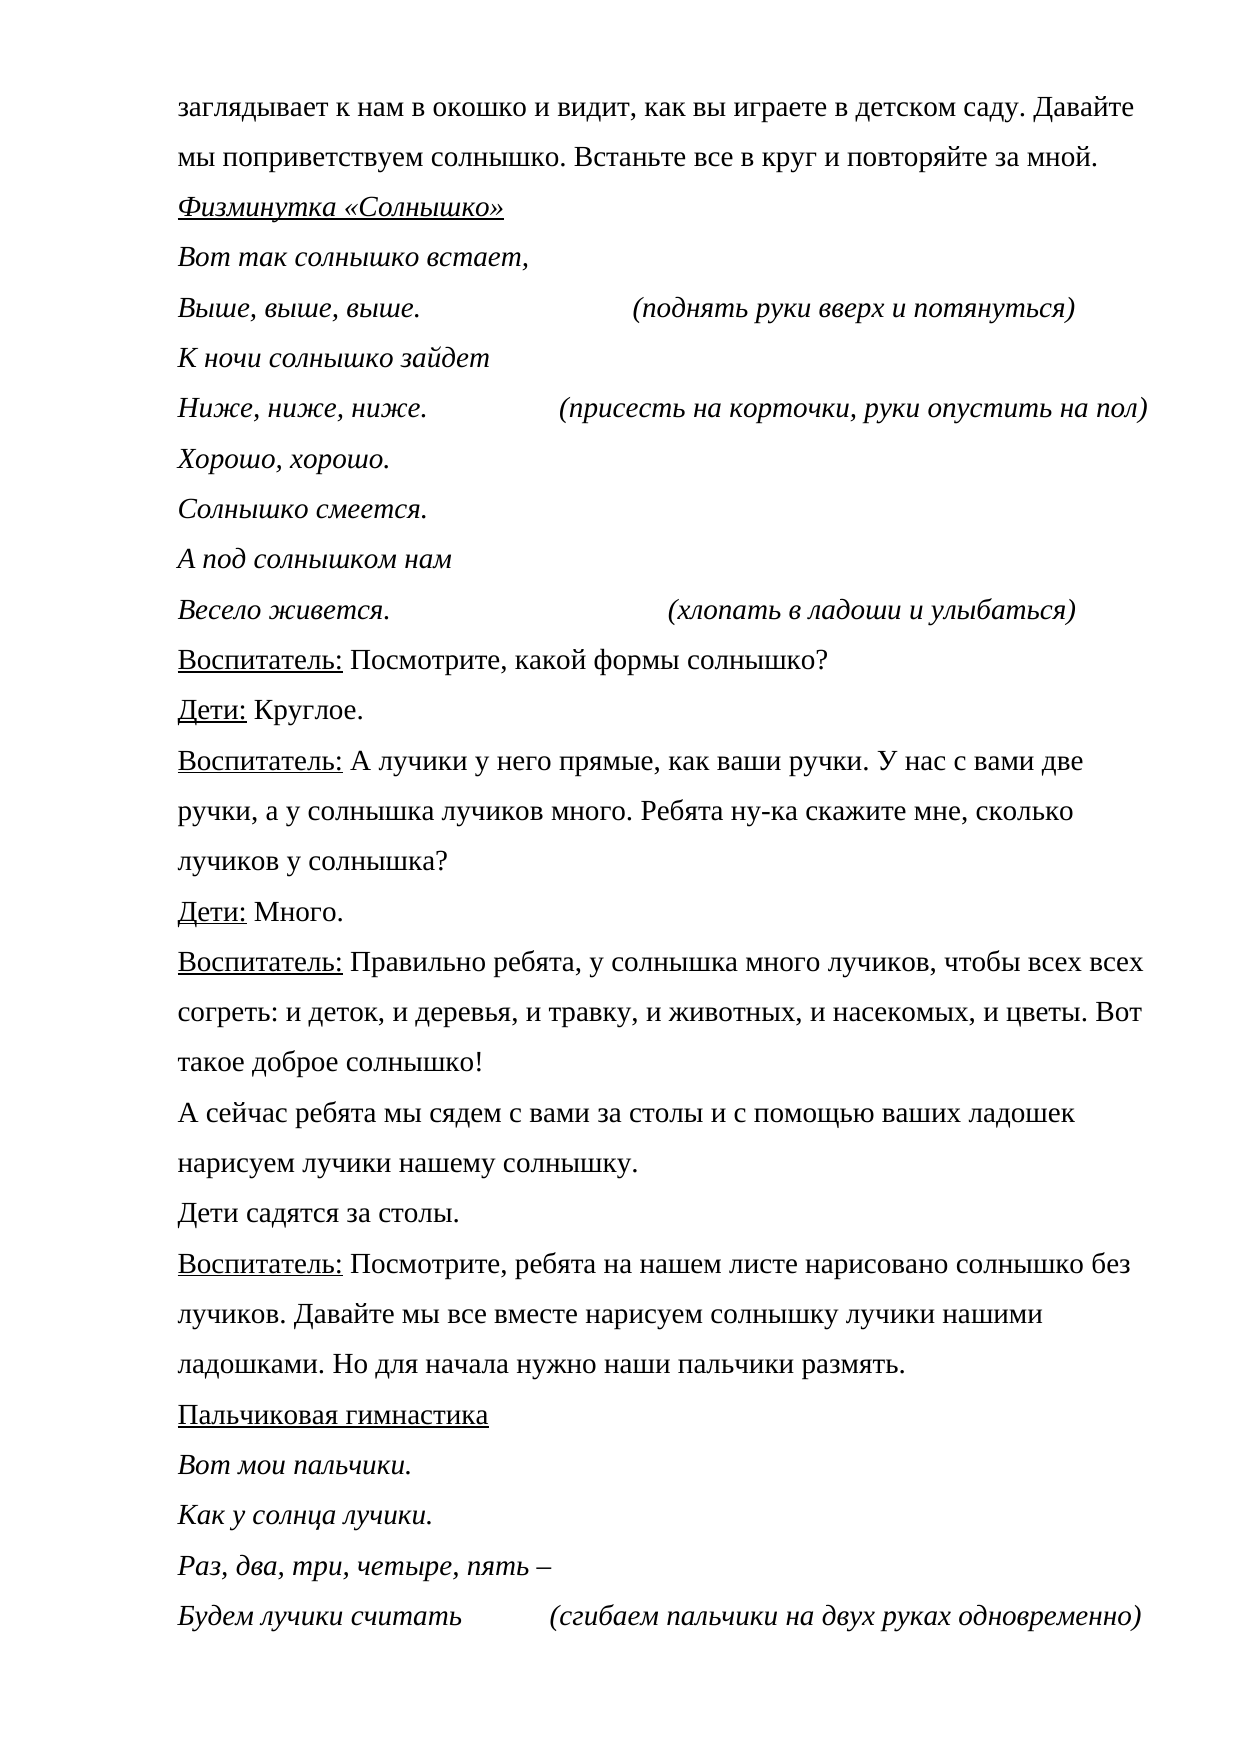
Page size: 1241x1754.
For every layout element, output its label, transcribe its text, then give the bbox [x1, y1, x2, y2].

text А под солнышком нам [177, 541, 1152, 575]
text Солнышко смеется. [177, 491, 1152, 525]
text А сейчас ребята мы сядем с вами за столы и с помощью ваших ладошек нарисуем лучики нашему солнышку. [177, 1095, 1152, 1179]
text Воспитатель: Посмотрите, ребята на нашем листе нарисовано солнышко без лучиков. Давайте мы все вместе нарисуем солнышку лучики нашими ладошками. Но для начала нужно наши пальчики размять. [177, 1246, 1152, 1380]
text Будем лучики считать (сгибаем пальчики на двух руках одновременно) [177, 1598, 1152, 1632]
text К ночи солнышко зайдет [177, 340, 1152, 374]
text Вот мои пальчики. [177, 1447, 1152, 1481]
text Пальчиковая гимнастика [177, 1397, 1152, 1430]
text Воспитатель: Посмотрите, какой формы солнышко? [177, 642, 1152, 676]
text Воспитатель: Правильно ребята, у солнышка много лучиков, чтобы всех всех согреть: и деток, и деревья, и травку, и животных, и насекомых, и цветы. Вот такое доброе солнышко! [177, 944, 1152, 1078]
text Воспитатель: А лучики у него прямые, как ваши ручки. У нас с вами две ручки, а у солнышка лучиков много. Ребята ну-ка скажите мне, сколько лучиков у солнышка? [177, 743, 1152, 877]
text Вот так солнышко встает, [177, 239, 1152, 273]
text Дети: Круглое. [177, 692, 1152, 726]
text Хорошо, хорошо. [177, 441, 1152, 474]
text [177, 89, 1152, 172]
text Дети: Много. [177, 894, 1152, 927]
text Физминутка «Солнышко» [177, 189, 1152, 223]
text Ниже, ниже, ниже. (присесть на корточки, руки опустить на пол) [177, 391, 1152, 424]
text Дети садятся за столы. [177, 1196, 1152, 1229]
text Весело живется. (хлопать в ладоши и улыбаться) [177, 592, 1152, 625]
text Как у солнца лучики. [177, 1497, 1152, 1531]
text Раз, два, три, четыре, пять – [177, 1548, 1152, 1581]
text Выше, выше, выше. (поднять руки вверх и потянуться) [177, 290, 1152, 323]
